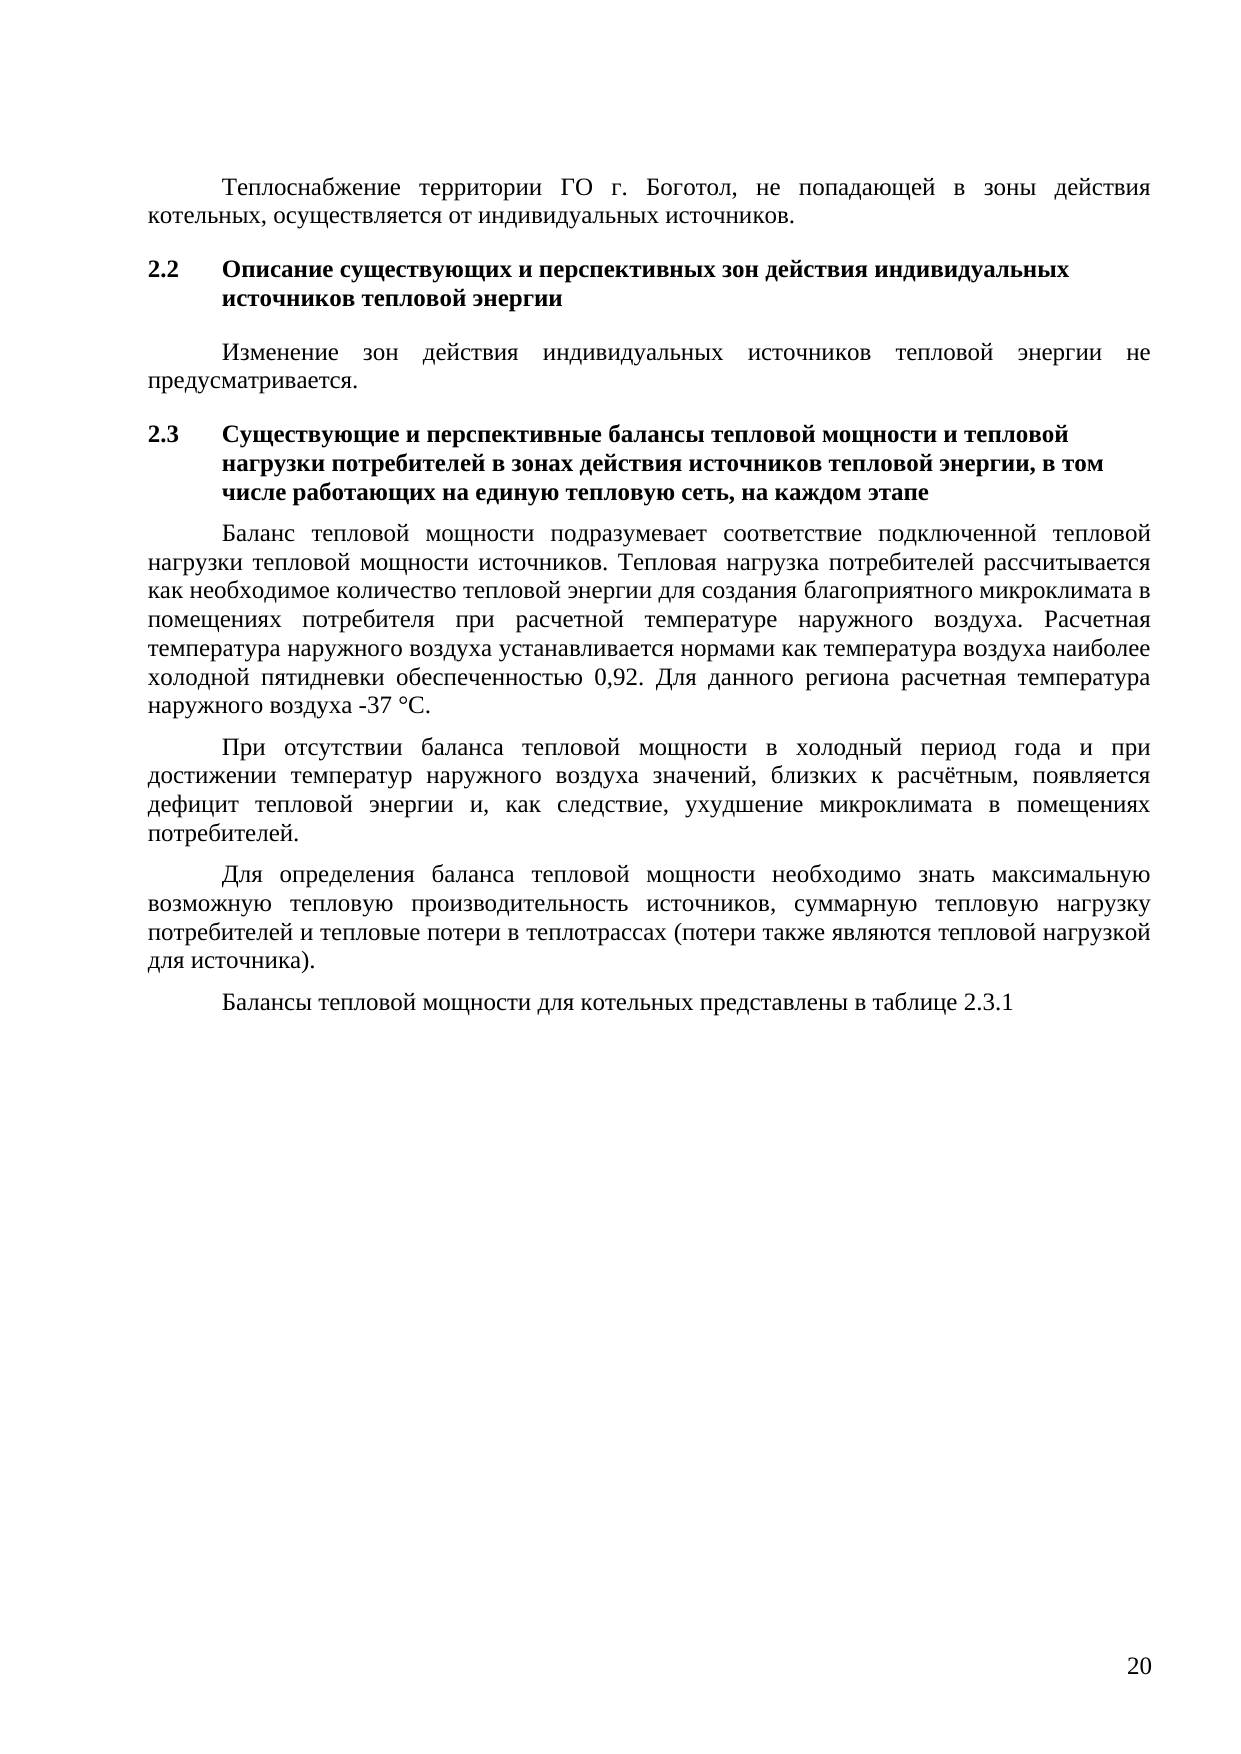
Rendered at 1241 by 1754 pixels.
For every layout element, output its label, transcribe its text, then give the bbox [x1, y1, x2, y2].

subtitle Описание существующих и перспективных зон действия индивидуальных источников тепловой энергии [148, 254, 1152, 312]
text При отсутствии баланса тепловой мощности в холодный период года и при достижении температур наружного воздуха значений, близких к расчётным, появляется дефицит тепловой энергии и, как следствие, ухудшение микроклимата в помещениях потребителей. [148, 732, 1152, 847]
text Баланс тепловой мощности подразумевает соответствие подключенной тепловой нагрузки тепловой мощности источников. Тепловая нагрузка потребителей рассчитывается как необходимое количество тепловой энергии для создания благоприятного микроклимата в помещениях потребителя при расчетной температуре наружного воздуха. Расчетная температура наружного воздуха устанавливается нормами как температура воздуха наиболее холодной пятидневки обеспеченностью 0,92. Для данного региона расчетная температура наружного воздуха -37 °С. [148, 518, 1152, 719]
subtitle Существующие и перспективные балансы тепловой мощности и тепловой нагрузки потребителей в зонах действия источников тепловой энергии, в том числе работающих на единую тепловую сеть, на каждом этапе [148, 419, 1152, 506]
text Для определения баланса тепловой мощности необходимо знать максимальную возможную тепловую производительность источников, суммарную тепловую нагрузку потребителей и тепловые потери в теплотрассах (потери также являются тепловой нагрузкой для источника). [148, 859, 1152, 974]
text Балансы тепловой мощности для котельных представлены в таблице 2.3.1 [148, 987, 1152, 1016]
text Изменение зон действия индивидуальных источников тепловой энергии не предусматривается. [148, 337, 1152, 394]
text Теплоснабжение территории ГО г. Боготол, не попадающей в зоны действия котельных, осуществляется от индивидуальных источников. [148, 172, 1152, 229]
